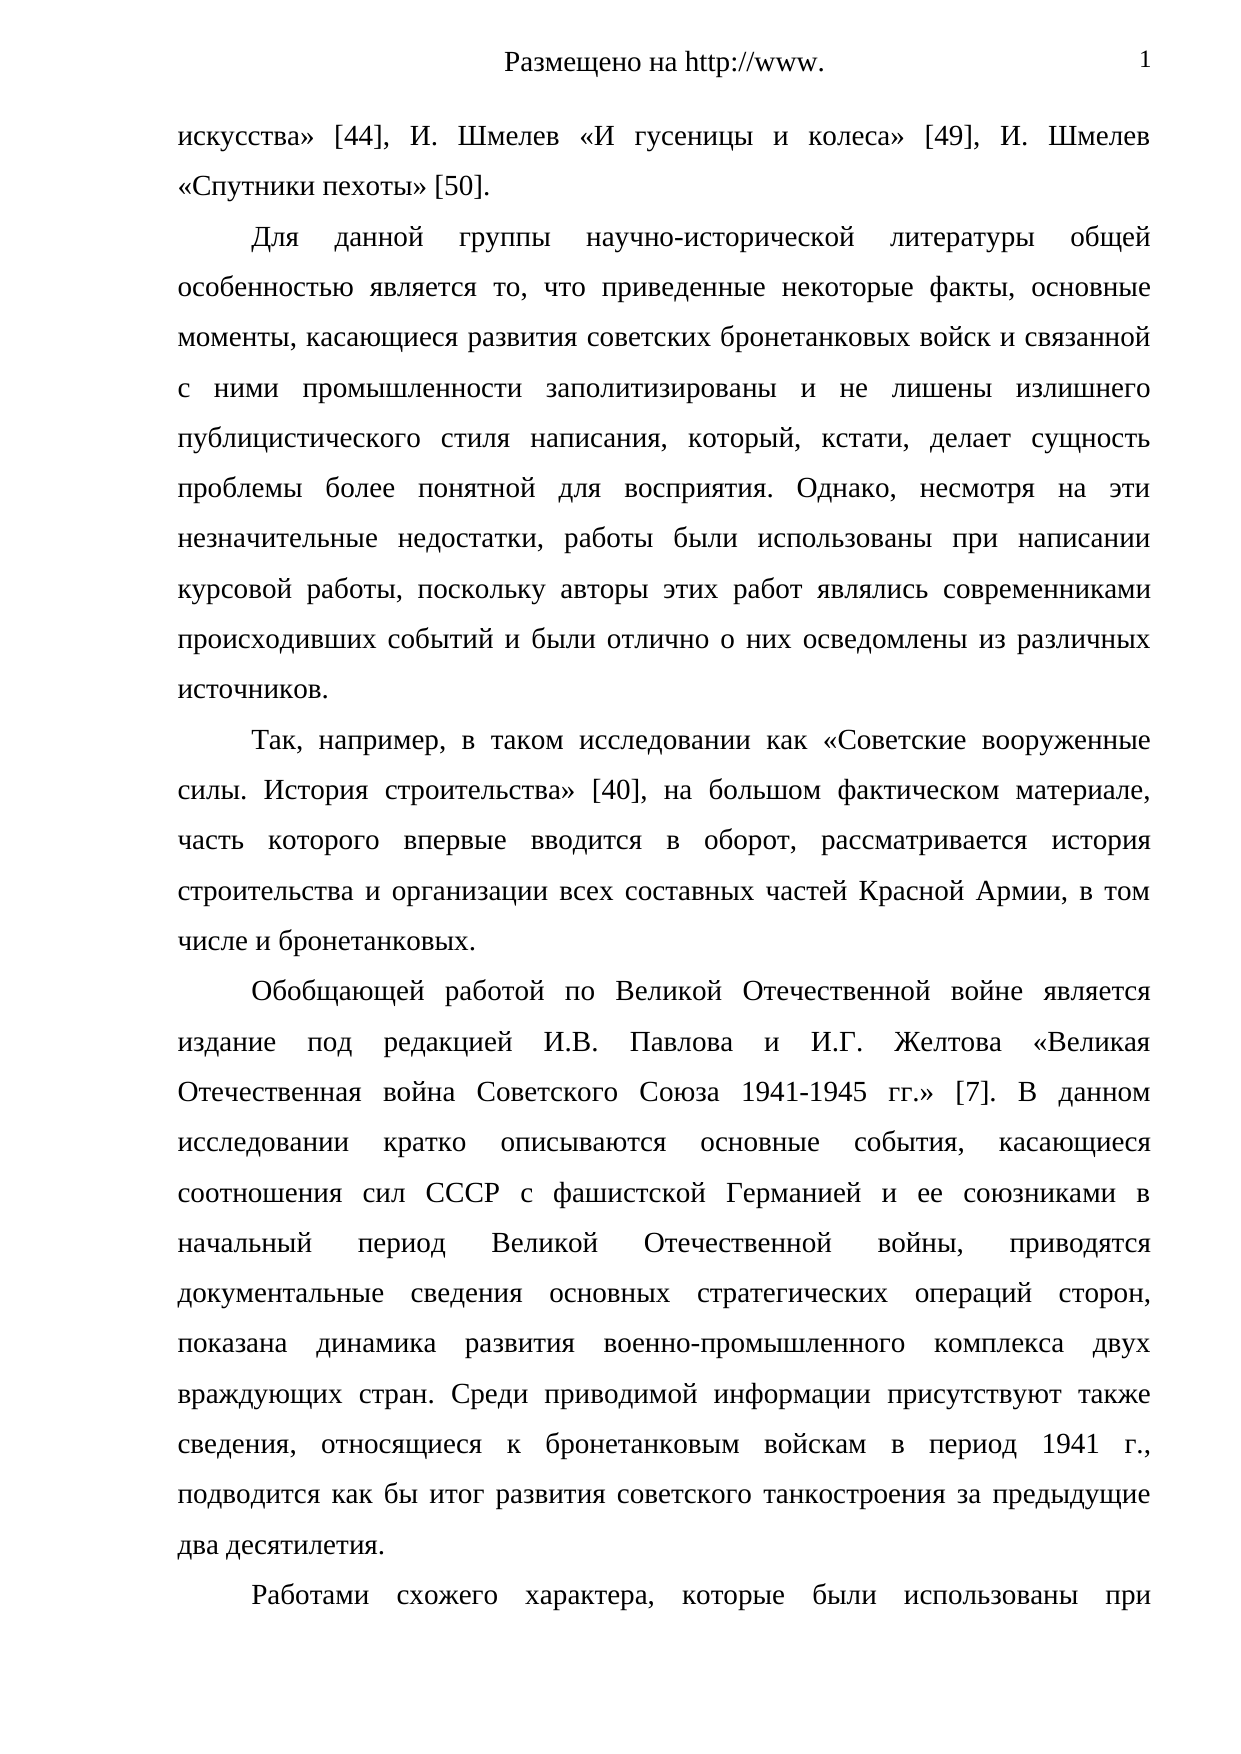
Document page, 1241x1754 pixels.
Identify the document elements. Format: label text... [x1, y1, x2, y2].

text Так, например, в таком исследовании как «Советские вооруженные силы. История строительства» [40], на большом фактическом материале, часть которого впервые вводится в оборот, рассматривается история строительства и организации всех составных частей Красной Армии, в том числе и бронетанковых. [177, 722, 1152, 957]
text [177, 1577, 1152, 1611]
text Для данной группы научно-исторической литературы общей особенностью является то, что приведенные некоторые факты, основные моменты, касающиеся развития советских бронетанковых войск и связанной с ними промышленности заполитизированы и не лишены излишнего публицистического стиля написания, который, кстати, делает сущность проблемы более понятной для восприятия. Однако, несмотря на эти незначительные недостатки, работы были использованы при написании курсовой работы, поскольку авторы этих работ являлись современниками происходивших событий и были отлично о них осведомлены из различных источников. [177, 219, 1152, 705]
text Обобщающей работой по Великой Отечественной войне является издание под редакцией И.В. Павлова и И.Г. Желтова «Великая Отечественная война Советского Союза 1941-1945 гг.» [7]. В данном исследовании кратко описываются основные события, касающиеся соотношения сил СССР с фашистской Германией и ее союзниками в начальный период Великой Отечественной войны, приводятся документальные сведения основных стратегических операций сторон, показана динамика развития военно-промышленного комплекса двух враждующих стран. Среди приводимой информации присутствуют также сведения, относящиеся к бронетанковым войскам в период ., подводится как бы итог развития советского танкостроения за предыдущие два десятилетия. [177, 973, 1152, 1560]
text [177, 118, 1152, 202]
